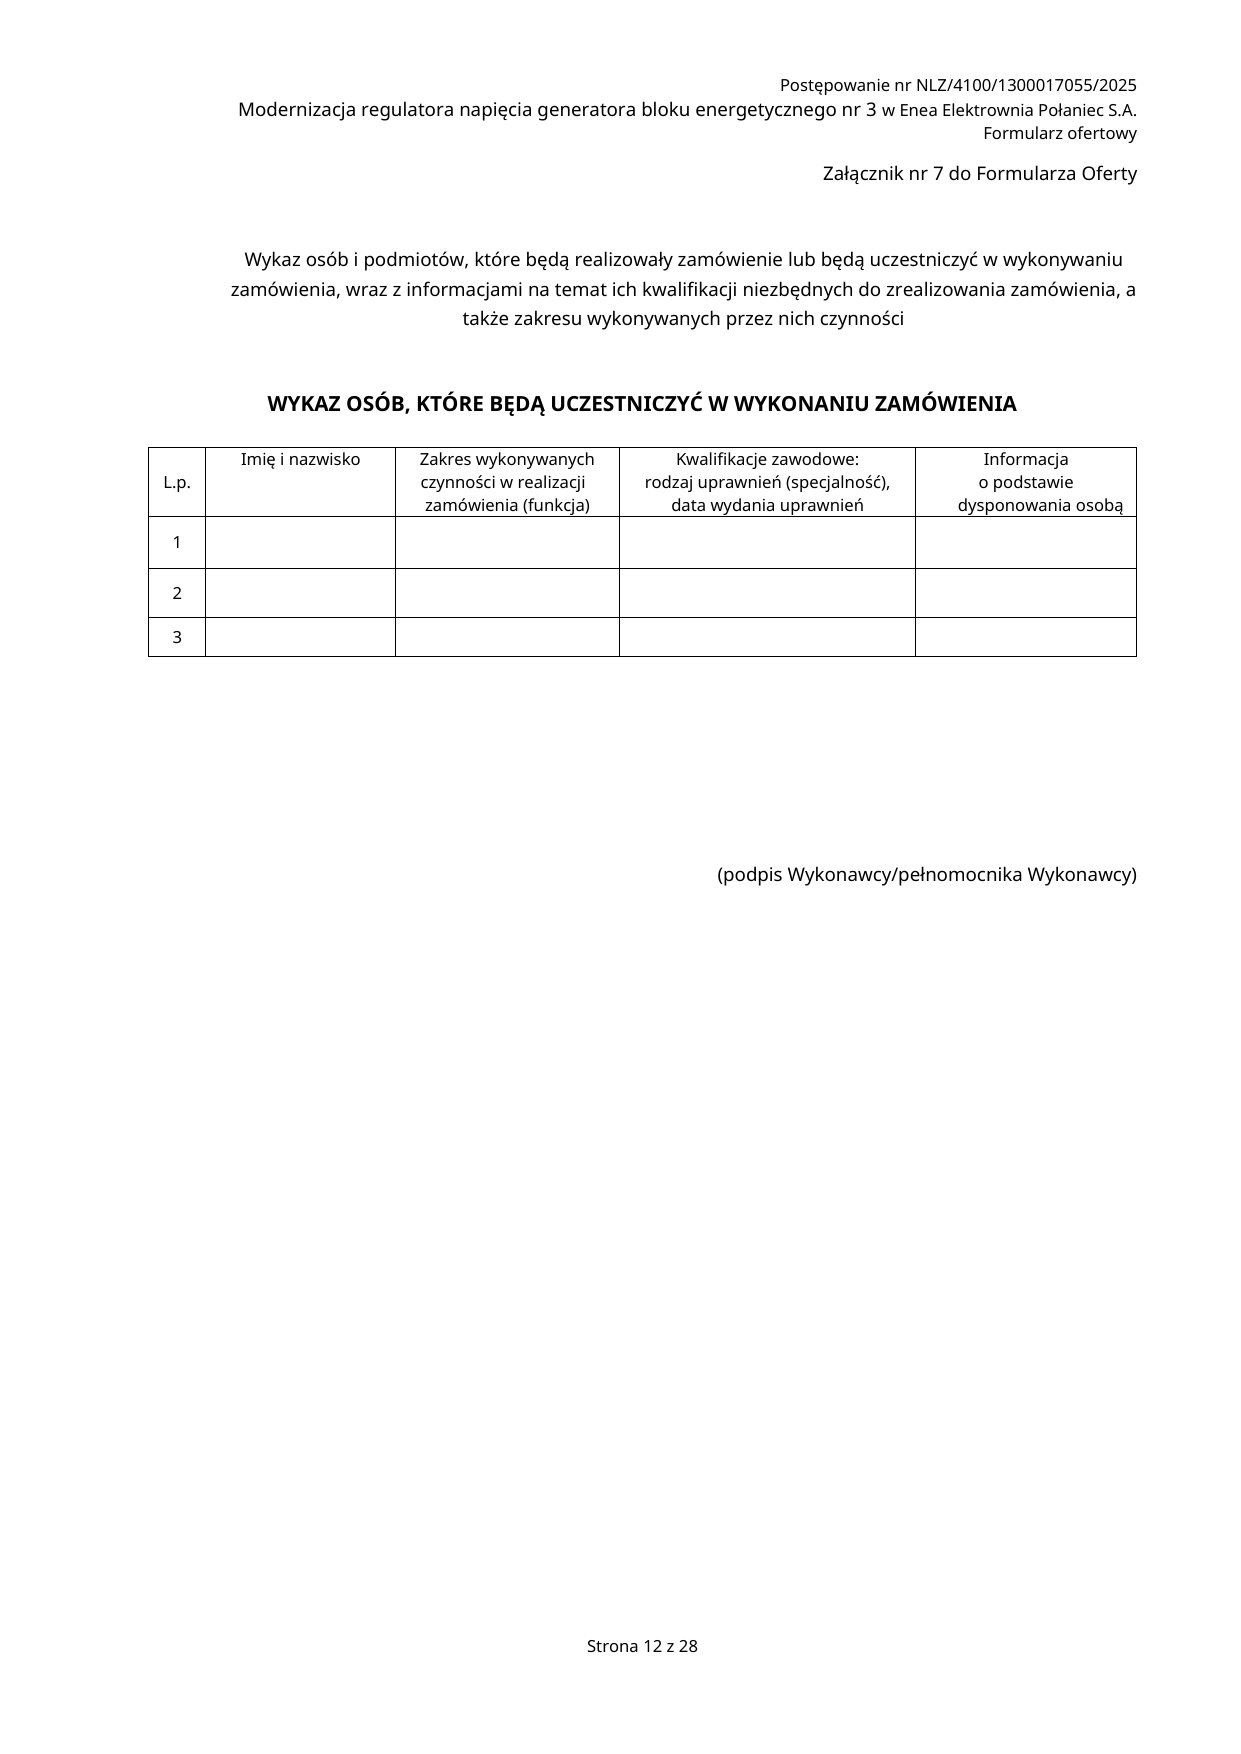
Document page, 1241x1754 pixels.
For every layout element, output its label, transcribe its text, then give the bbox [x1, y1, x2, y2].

table_header Imię i nazwisko [206, 448, 395, 516]
table_header Informacja o podstawie dysponowania osobą [916, 448, 1136, 516]
list Wykaz osób i podmiotów, które będą realizowały zamówienie lub będą uczestniczyć w wykonywaniu zamówienia, wraz z informacjami na temat ich kwalifikacji niezbędnych do zrealizowania zamówienia, a także zakresu wykonywanych przez nich czynności [230, 247, 1137, 331]
list Załącznik nr 7 do Formularza Oferty [230, 160, 1137, 186]
table_cell [620, 517, 915, 568]
table_cell [620, 569, 915, 617]
table_cell 3 [149, 618, 205, 656]
table_cell [396, 618, 619, 656]
text WYKAZ OSÓB, KTÓRE BĘDĄ UCZESTNICZYĆ W WYKONANIU ZAMÓWIENIA [148, 389, 1137, 417]
table_cell [206, 517, 395, 568]
table_cell [916, 618, 1136, 656]
table_header Zakres wykonywanych czynności w realizacji zamówienia (funkcja) [396, 448, 619, 516]
table_header Kwalifikacje zawodowe: rodzaj uprawnień (specjalność), data wydania uprawnień [620, 448, 915, 516]
table_cell [206, 569, 395, 617]
table_cell [620, 618, 915, 656]
table_cell 1 [149, 517, 205, 568]
table_cell [396, 569, 619, 617]
table_cell [206, 618, 395, 656]
table_cell [396, 517, 619, 568]
table_header L.p. [149, 448, 205, 516]
text (podpis Wykonawcy/pełnomocnika Wykonawcy) [148, 861, 1137, 886]
table_cell 2 [149, 569, 205, 617]
table_cell [916, 517, 1136, 568]
table_cell [916, 569, 1136, 617]
